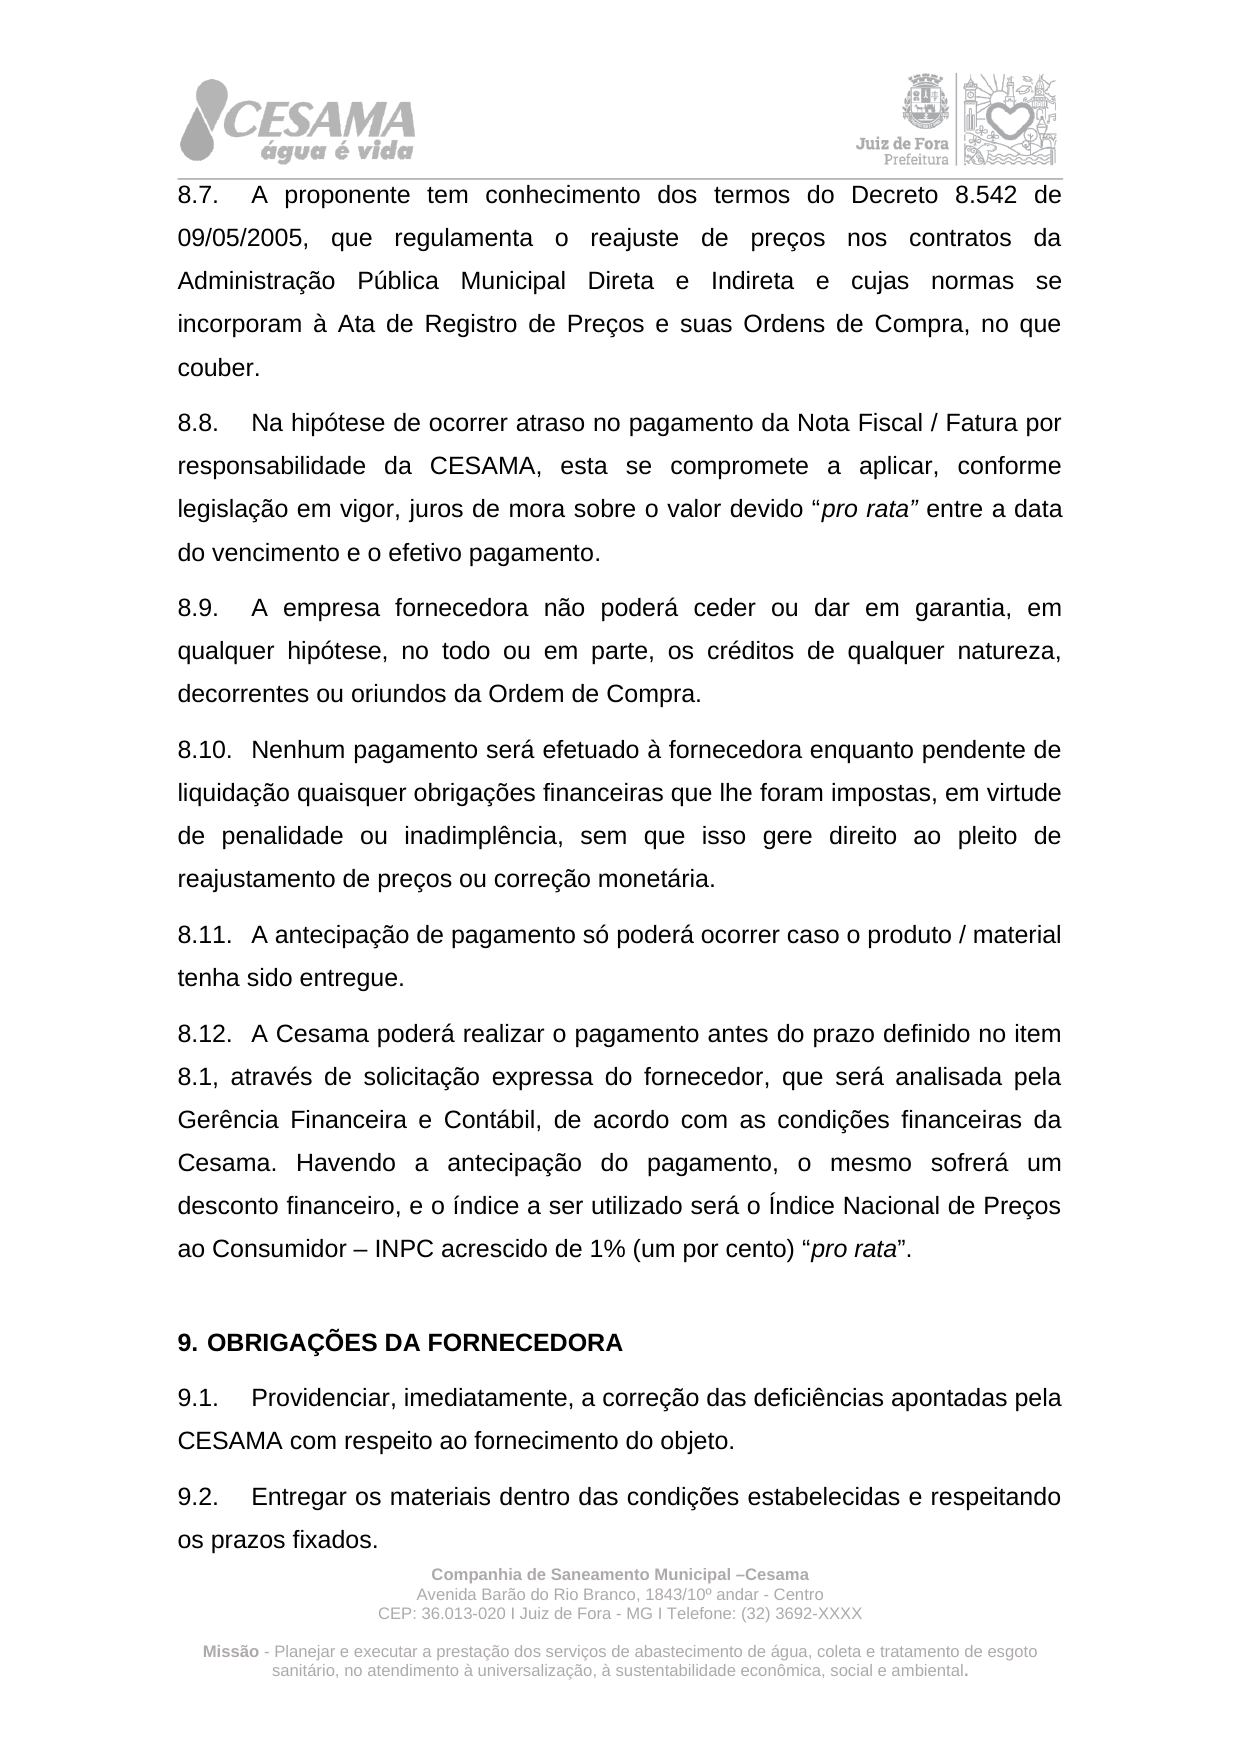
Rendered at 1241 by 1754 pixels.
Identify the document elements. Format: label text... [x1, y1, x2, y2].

list A proponente tem conhecimento dos termos do Decreto 8.542 de 09/05/2005, que regulamenta o reajuste de preços nos contratos da Administração Pública Municipal Direta e Indireta e cujas normas se incorporam à Ata de Registro de Preços e suas Ordens de Compra, no que couber. [177, 180, 1063, 381]
list Providenciar, imediatamente, a correção das deficiências apontadas pela CESAMA com respeito ao fornecimento do objeto. [177, 1383, 1063, 1455]
picture [177, 73, 1064, 180]
list Nenhum pagamento será efetuado à fornecedora enquanto pendente de liquidação quaisquer obrigações financeiras que lhe foram impostas, em virtude de penalidade ou inadimplência, sem que isso gere direito ao pleito de reajustamento de preços ou correção monetária. [177, 735, 1063, 893]
list Entregar os materiais dentro das condições estabelecidas e respeitando os prazos fixados. [177, 1482, 1063, 1554]
list A empresa fornecedora não poderá ceder ou dar em garantia, em qualquer hipótese, no todo ou em parte, os créditos de qualquer natureza, decorrentes ou oriundos da Ordem de Compra. [177, 593, 1063, 708]
list OBRIGAÇÕES DA FORNECEDORA [177, 1327, 1063, 1356]
list Na hipótese de ocorrer atraso no pagamento da Nota Fiscal / Fatura por responsabilidade da CESAMA, esta se compromete a aplicar, conforme legislação em vigor, juros de mora sobre o valor devido “pro rata” entre a data do vencimento e o efetivo pagamento. [177, 408, 1063, 566]
list A antecipação de pagamento só poderá ocorrer caso o produto / material tenha sido entregue. [177, 920, 1063, 992]
list A Cesama poderá realizar o pagamento antes do prazo definido no item 8.1, através de solicitação expressa do fornecedor, que será analisada pela Gerência Financeira e Contábil, de acordo com as condições financeiras da Cesama. Havendo a antecipação do pagamento, o mesmo sofrerá um desconto financeiro, e o índice a ser utilizado será o Índice Nacional de Preços ao Consumidor – INPC acrescido de 1% (um por cento) “pro rata”. [177, 1019, 1063, 1263]
